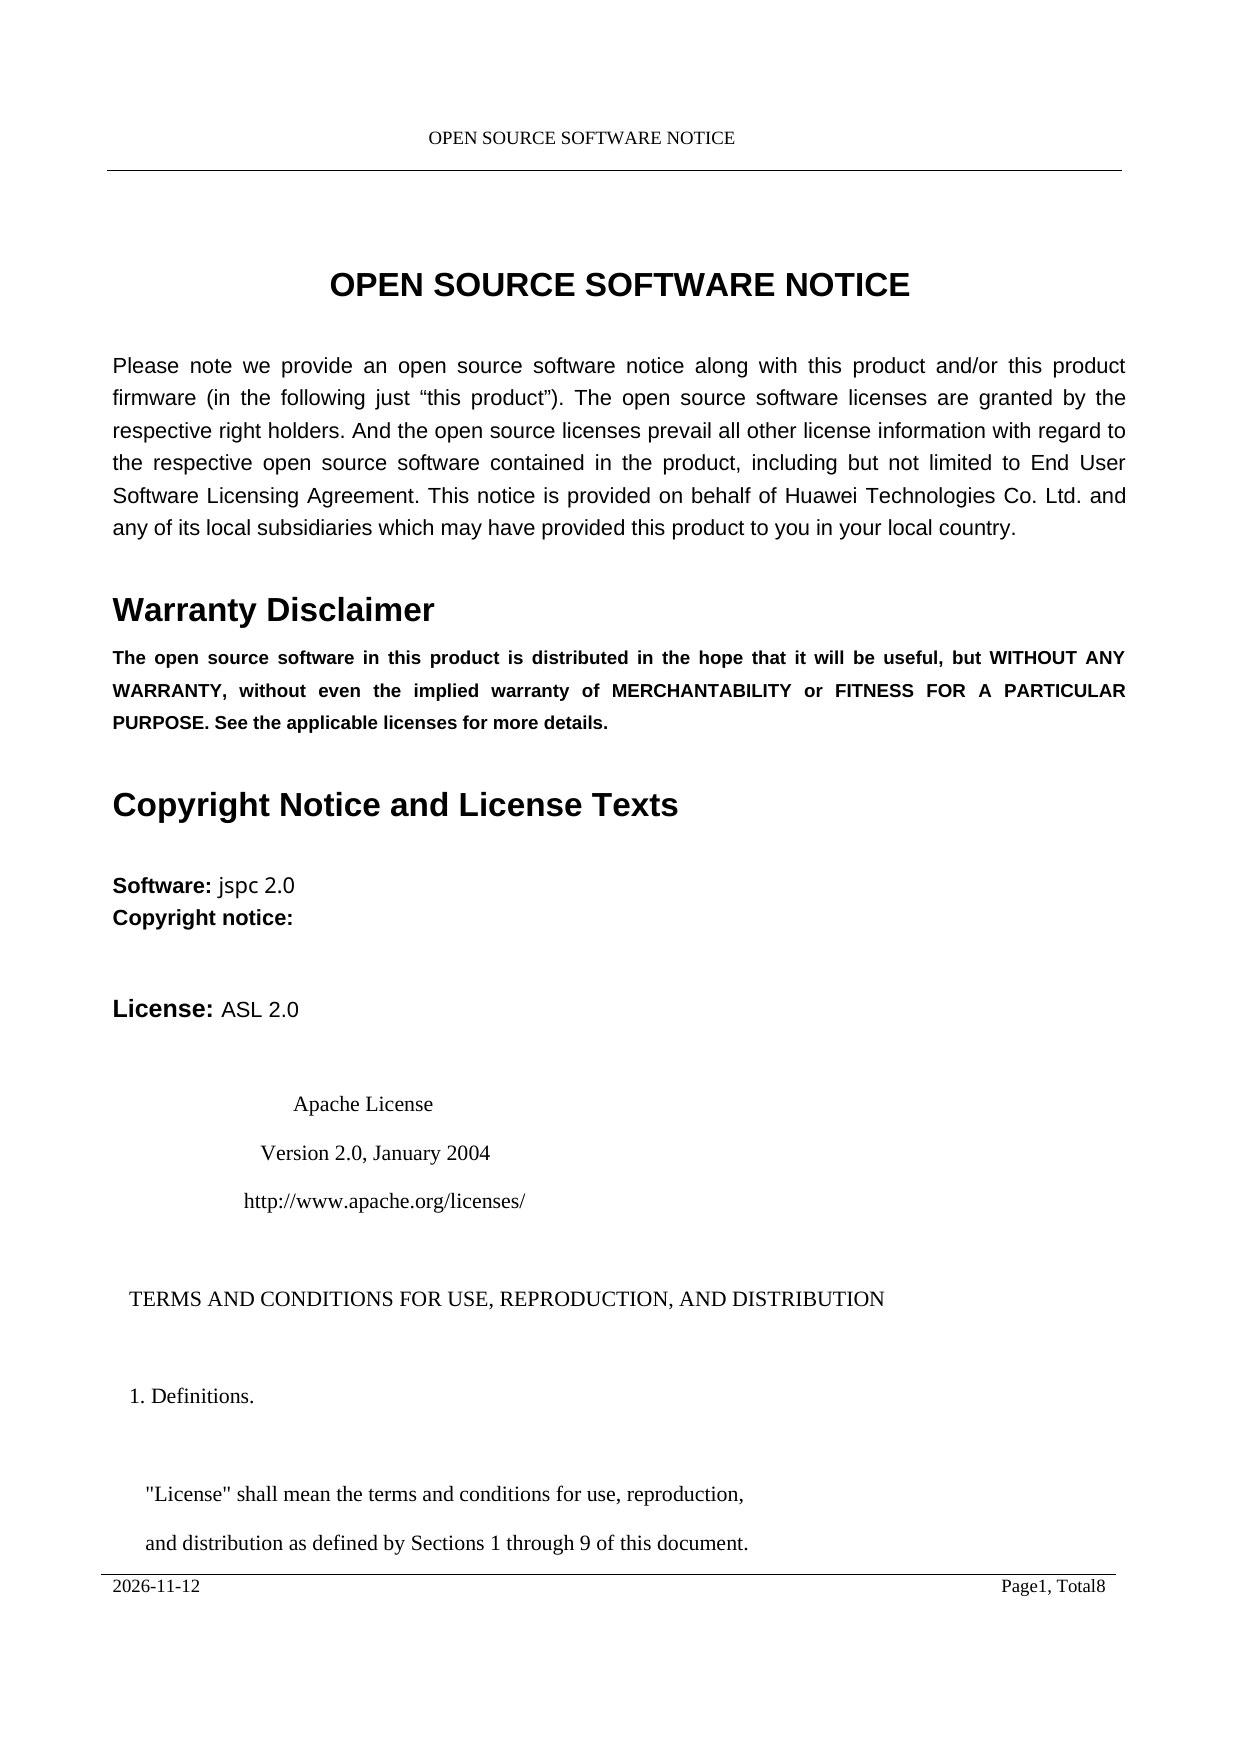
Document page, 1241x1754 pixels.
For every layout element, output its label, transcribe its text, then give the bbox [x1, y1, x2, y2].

text Copyright Notice and License Texts [112, 771, 1128, 836]
text The open source software in this product is distributed in the hope that it will be useful, but WITHOUT ANY WARRANTY, without even the implied warranty of MERCHANTABILITY or FITNESS FOR A PARTICULAR PURPOSE. See the applicable licenses for more details. [112, 641, 1128, 739]
text Please note we provide an open source software notice along with this product and/or this product firmware (in the following just “this product”). The open source software licenses are granted by the respective right holders. And the open source licenses prevail all other license information with regard to the respective open source software contained in the product, including but not limited to End User Software Licensing Agreement. This notice is provided on behalf of Huawei Technologies Co. Ltd. and any of its local subsidiaries which may have provided this product to you in your local country. [112, 349, 1128, 544]
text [112, 1038, 1128, 1558]
text Software: jspc 2.0 [112, 869, 1128, 901]
text Copyright notice: [112, 901, 1128, 934]
text Warranty Disclaimer [112, 576, 1128, 641]
text License: ASL 2.0 [112, 992, 1128, 1024]
text OPEN SOURCE SOFTWARE NOTICE [112, 251, 1128, 316]
